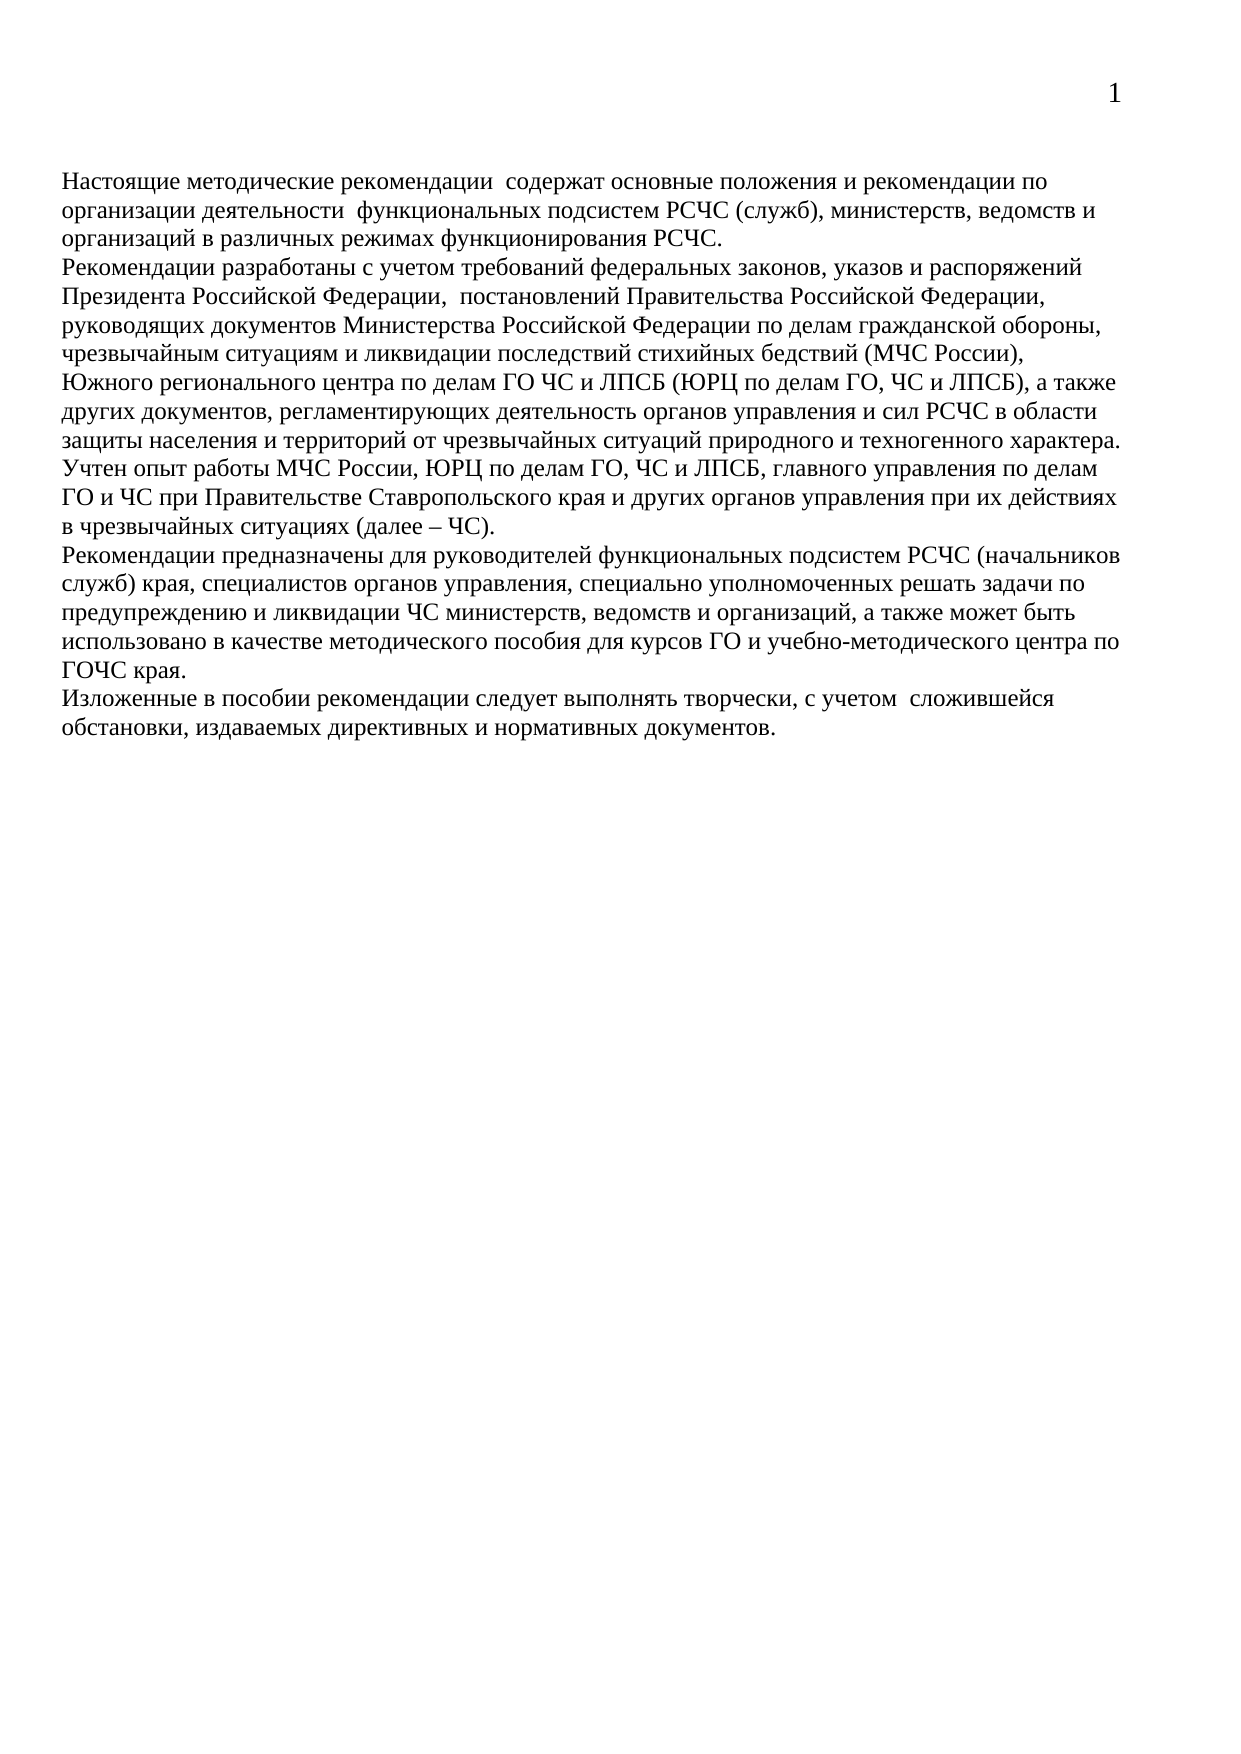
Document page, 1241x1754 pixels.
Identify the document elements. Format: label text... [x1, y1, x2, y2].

text Рекомендации разработаны с учетом требований федеральных законов, указов и распоряжений Президента Российской Федерации, постановлений Правительства Российской Федерации, руководящих документов Министерства Российской Федерации по делам гражданской обороны, чрезвычайным ситуациям и ликвидации последствий стихийных бедствий (МЧС России), Южного регионального центра по делам ГО ЧС и ЛПСБ (ЮРЦ по делам ГО, ЧС и ЛПСБ), а также других документов, регламентирующих деятельность органов управления и сил РСЧС в области защиты населения и территорий от чрезвычайных ситуаций природного и техногенного характера. Учтен опыт работы МЧС России, ЮРЦ по делам ГО, ЧС и ЛПСБ, главного управления по делам ГО и ЧС при Правительстве Ставропольского края и других органов управления при их действиях в чрезвычайных ситуациях (далее – ЧС). [61, 252, 1122, 540]
text Настоящие методические рекомендации содержат основные положения и рекомендации по организации деятельности функциональных подсистем РСЧС (служб), министерств, ведомств и организаций в различных режимах функционирования РСЧС. [61, 166, 1122, 252]
text Рекомендации предназначены для руководителей функциональных подсистем РСЧС (начальников служб) края, специалистов органов управления, специально уполномоченных решать задачи по предупреждению и ликвидации ЧС министерств, ведомств и организаций, а также может быть использовано в качестве методического пособия для курсов ГО и учебно-методического центра по ГОЧС края. [61, 540, 1122, 683]
text Изложенные в пособии рекомендации следует выполнять творчески, с учетом сложившейся обстановки, издаваемых директивных и нормативных документов. [61, 683, 1122, 741]
